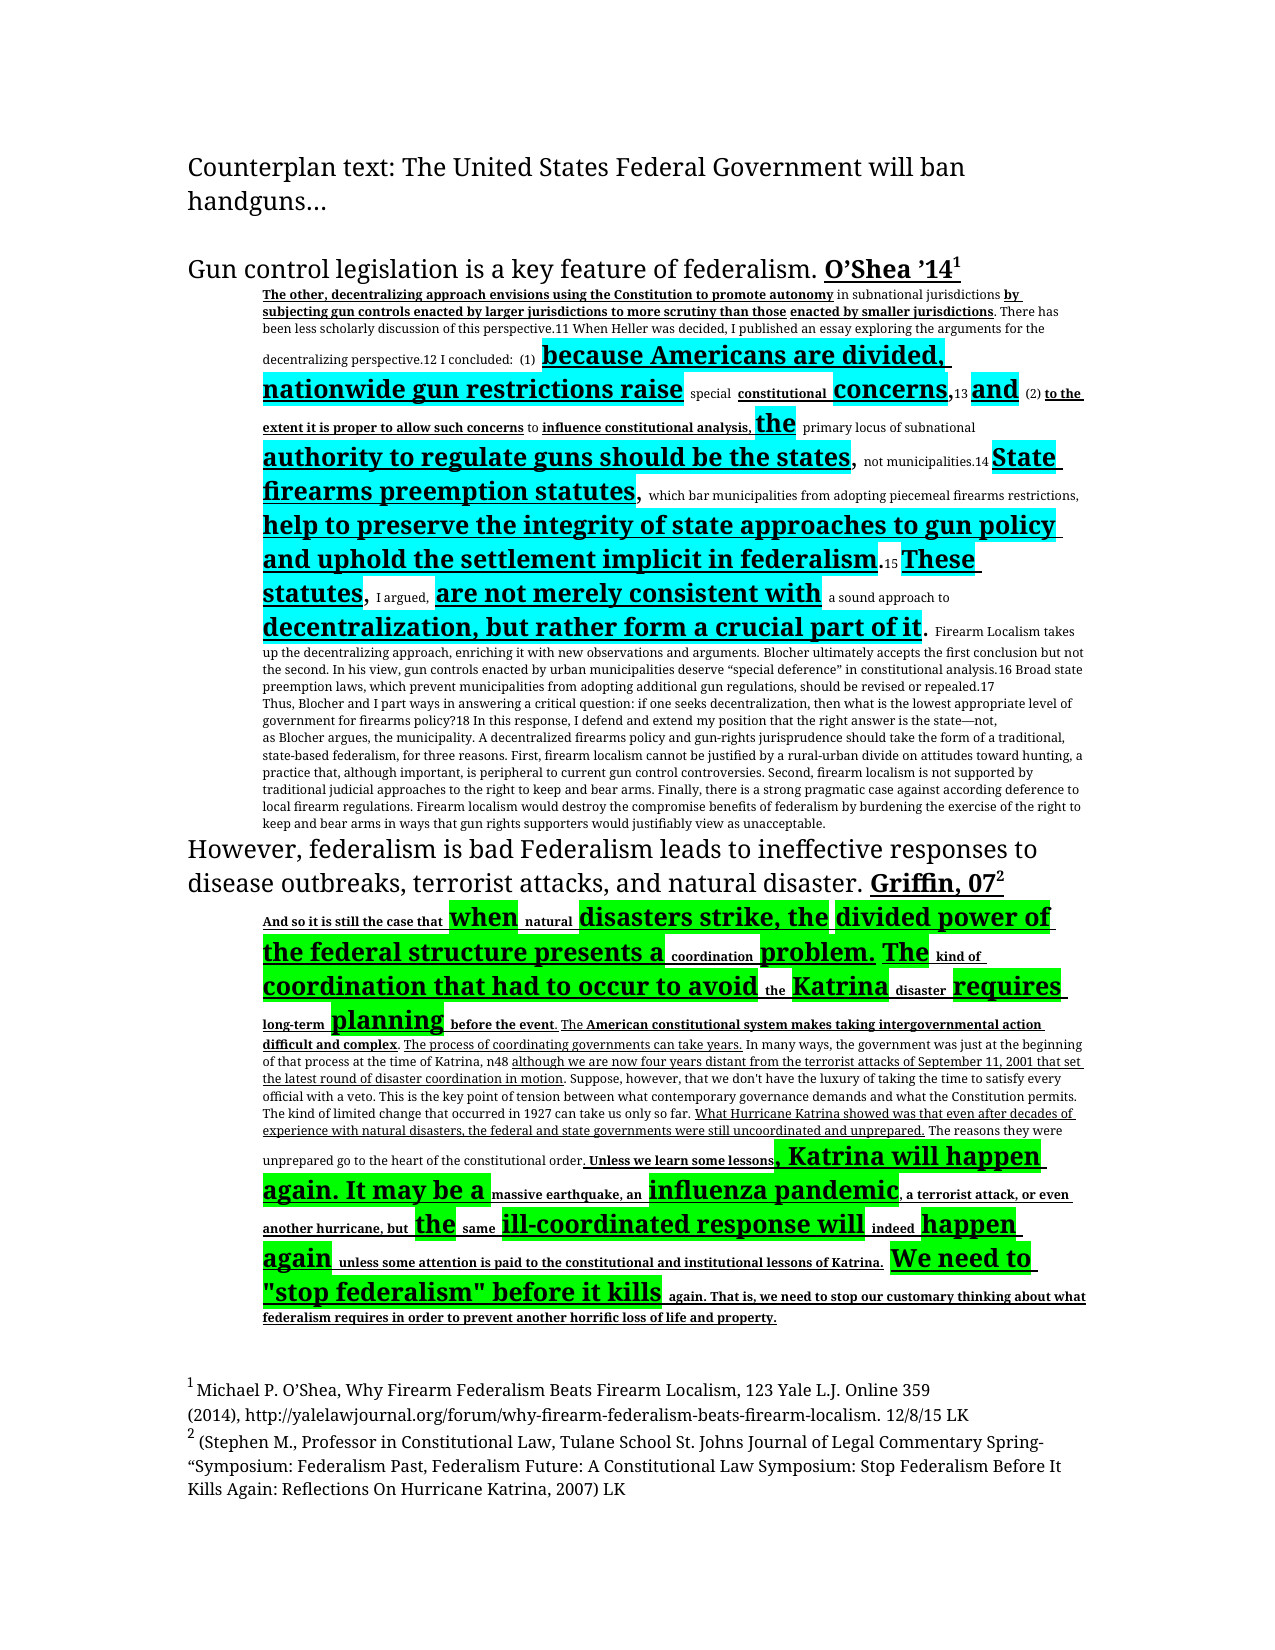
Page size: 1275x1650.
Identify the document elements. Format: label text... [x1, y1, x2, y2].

text The other, decentralizing approach envisions using the Constitution to promote autonomy in subnational jurisdictions by subjecting gun controls enacted by larger jurisdictions to more scrutiny than those enacted by smaller jurisdictions. There has been less scholarly discussion of this perspective.11 When Heller was decided, I published an essay exploring the arguments for the decentralizing perspective.12 I concluded: (1) because Americans are divided, nationwide gun restrictions raise special constitutional concerns,13 and (2) to the extent it is proper to allow such concerns to influence constitutional analysis, the primary locus of subnational authority to regulate guns should be the states, not municipalities.14 State firearms preemption statutes, which bar municipalities from adopting piecemeal firearms restrictions, help to preserve the integrity of state approaches to gun policy and uphold the settlement implicit in federalism.15 These statutes, I argued, are not merely consistent with a sound approach to decentralization, but rather form a crucial part of it. Firearm Localism takes up the decentralizing approach, enriching it with new observations and arguments. Blocher ultimately accepts the first conclusion but not the second. In his view, gun controls enacted by urban municipalities deserve “special deference” in constitutional analysis.16 Broad state preemption laws, which prevent municipalities from adopting additional gun regulations, should be revised or repealed.17 Thus, Blocher and I part ways in answering a critical question: if one seeks decentralization, then what is the lowest appropriate level of government for firearms policy?18 In this response, I defend and extend my position that the right answer is the state—not, as Blocher argues, the municipality. A decentralized firearms policy and gun-rights jurisprudence should take the form of a traditional, state-based federalism, for three reasons. First, firearm localism cannot be justified by a rural-urban divide on attitudes toward hunting, a practice that, although important, is peripheral to current gun control controversies. Second, firearm localism is not supported by traditional judicial approaches to the right to keep and bear arms. Finally, there is a strong pragmatic case against according deference to local firearm regulations. Firearm localism would destroy the compromise benefits of federalism by burdening the exercise of the right to keep and bear arms in ways that gun rights supporters would justifiably view as unacceptable. [262, 286, 1087, 832]
text Gun control legislation is a key feature of federalism. O’Shea ’14 [187, 252, 1087, 286]
text Counterplan text: The United States Federal Government will ban handguns… [187, 150, 1087, 218]
text And so it is still the case that when natural disasters strike, the divided power of the federal structure presents a coordination problem. The kind of coordination that had to occur to avoid the Katrina disaster requires long-term planning before the event. The American constitutional system makes taking intergovernmental action difficult and complex. The process of coordinating governments can take years. In many ways, the government was just at the beginning of that process at the time of Katrina, n48 although we are now four years distant from the terrorist attacks of September 11, 2001 that set the latest round of disaster coordination in motion. Suppose, however, that we don't have the luxury of taking the time to satisfy every official with a veto. This is the key point of tension between what contemporary governance demands and what the Constitution permits. The kind of limited change that occurred in 1927 can take us only so far. What Hurricane Katrina showed was that even after decades of experience with natural disasters, the federal and state governments were still uncoordinated and unprepared. The reasons they were unprepared go to the heart of the constitutional order. Unless we learn some lessons, Katrina will happen again. It may be a massive earthquake, an influenza pandemic, a terrorist attack, or even another hurricane, but the same ill-coordinated response will indeed happen again unless some attention is paid to the constitutional and institutional lessons of Katrina. We need to "stop federalism" before it kills again. That is, we need to stop our customary thinking about what federalism requires in order to prevent another horrific loss of life and property. [262, 900, 1087, 1326]
text However, federalism is bad Federalism leads to ineffective responses to disease outbreaks, terrorist attacks, and natural disaster. Griffin, 07 [187, 832, 1087, 900]
